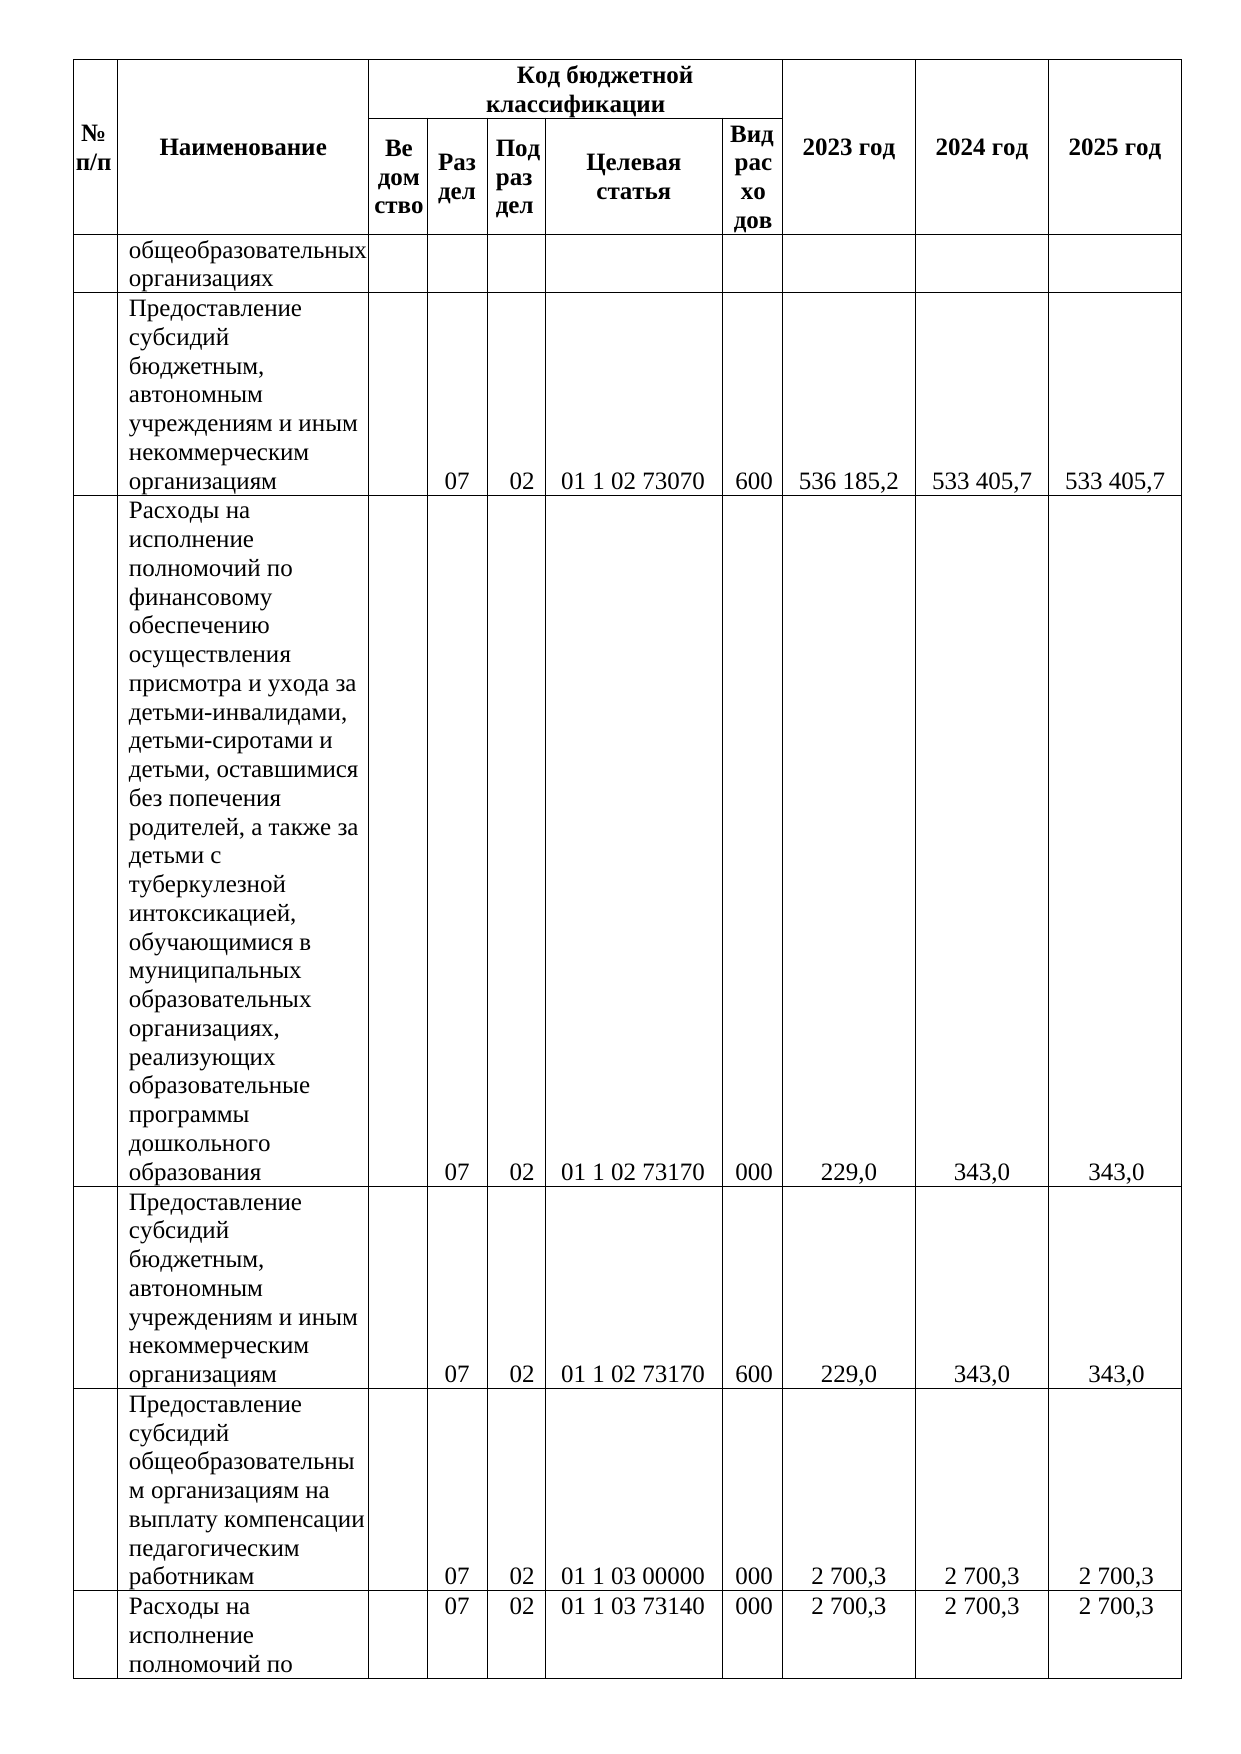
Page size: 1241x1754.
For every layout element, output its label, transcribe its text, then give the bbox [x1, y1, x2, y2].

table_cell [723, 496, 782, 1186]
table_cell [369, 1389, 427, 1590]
table_cell Целевая статья [546, 119, 722, 234]
table_header 2023 год [783, 60, 915, 234]
table_header 2025 год [1049, 60, 1181, 234]
table_header № п/п [74, 60, 117, 234]
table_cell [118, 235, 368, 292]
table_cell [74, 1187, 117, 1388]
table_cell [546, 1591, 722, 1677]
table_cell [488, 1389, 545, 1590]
table_header Код бюджетной классификации [369, 60, 782, 118]
table_cell Вид рас хо дов [723, 119, 782, 234]
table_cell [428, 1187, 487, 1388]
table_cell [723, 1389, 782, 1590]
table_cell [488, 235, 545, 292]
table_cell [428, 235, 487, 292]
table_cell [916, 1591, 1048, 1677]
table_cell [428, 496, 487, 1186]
table_cell Ве дом ство [369, 119, 427, 234]
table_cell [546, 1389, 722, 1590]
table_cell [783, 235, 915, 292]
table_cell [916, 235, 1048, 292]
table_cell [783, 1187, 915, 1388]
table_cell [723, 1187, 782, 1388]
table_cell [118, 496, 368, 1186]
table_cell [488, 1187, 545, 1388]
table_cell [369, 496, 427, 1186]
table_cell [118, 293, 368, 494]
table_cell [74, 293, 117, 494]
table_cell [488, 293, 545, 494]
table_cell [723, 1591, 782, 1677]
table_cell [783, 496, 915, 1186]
table_header Наименование [118, 60, 368, 234]
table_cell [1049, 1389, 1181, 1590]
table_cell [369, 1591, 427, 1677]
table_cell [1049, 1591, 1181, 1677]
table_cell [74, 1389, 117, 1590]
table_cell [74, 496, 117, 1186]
table_cell Раз дел [428, 119, 487, 234]
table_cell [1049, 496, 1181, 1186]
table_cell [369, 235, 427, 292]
table_cell Под раз дел [488, 119, 545, 234]
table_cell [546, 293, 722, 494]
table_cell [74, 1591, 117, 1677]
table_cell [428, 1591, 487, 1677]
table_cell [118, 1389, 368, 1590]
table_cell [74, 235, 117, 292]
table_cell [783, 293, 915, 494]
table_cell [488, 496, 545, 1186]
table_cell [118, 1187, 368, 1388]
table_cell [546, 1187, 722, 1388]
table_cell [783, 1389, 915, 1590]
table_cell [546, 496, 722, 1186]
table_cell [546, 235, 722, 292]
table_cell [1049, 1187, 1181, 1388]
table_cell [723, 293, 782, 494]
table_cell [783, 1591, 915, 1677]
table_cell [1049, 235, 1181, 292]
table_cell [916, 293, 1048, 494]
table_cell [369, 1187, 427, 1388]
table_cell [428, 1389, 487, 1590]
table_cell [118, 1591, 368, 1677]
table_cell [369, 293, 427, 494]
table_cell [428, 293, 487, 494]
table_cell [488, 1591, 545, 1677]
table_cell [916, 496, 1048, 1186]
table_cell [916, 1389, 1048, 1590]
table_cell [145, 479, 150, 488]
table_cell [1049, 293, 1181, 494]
table_header 2024 год [916, 60, 1048, 234]
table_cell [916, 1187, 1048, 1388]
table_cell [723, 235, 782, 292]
